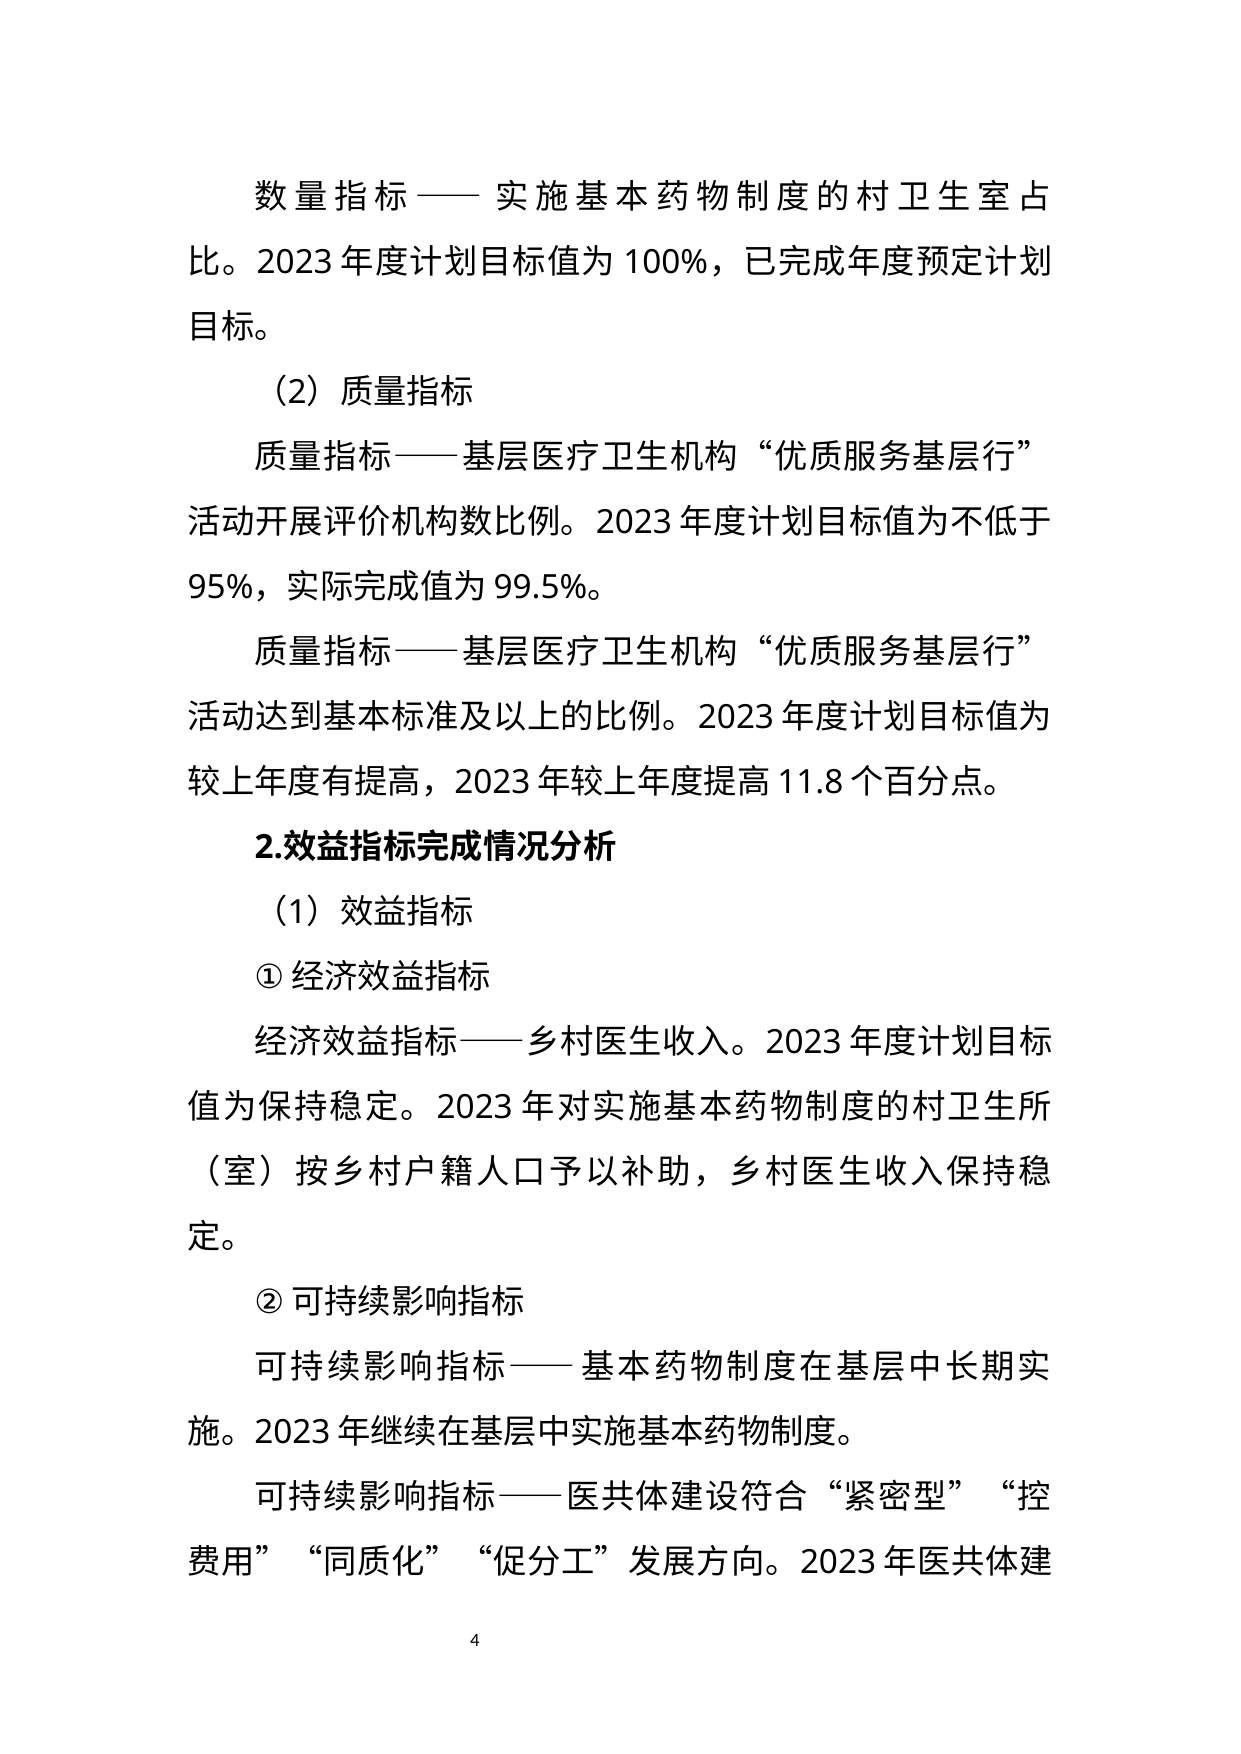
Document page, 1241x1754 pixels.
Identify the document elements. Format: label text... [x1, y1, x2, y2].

text （1）效益指标 [187, 877, 1053, 942]
text 经济效益指标——乡村医生收入。2023年度计划目标值为保持稳定。2023年对实施基本药物制度的村卫生所（室）按乡村户籍人口予以补助，乡村医生收入保持稳定。 [187, 1007, 1053, 1267]
text ②可持续影响指标 [187, 1267, 1053, 1332]
text ①经济效益指标 [187, 942, 1053, 1007]
text 2.效益指标完成情况分析 [187, 812, 1053, 877]
text 质量指标——基层医疗卫生机构“优质服务基层行”活动达到基本标准及以上的比例。2023年度计划目标值为较上年度有提高，2023年较上年度提高11.8个百分点。 [187, 617, 1053, 812]
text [187, 1462, 1053, 1592]
text 质量指标——基层医疗卫生机构“优质服务基层行”活动开展评价机构数比例。2023年度计划目标值为不低于95%，实际完成值为99.5%。 [187, 422, 1053, 617]
text 数量指标——实施基本药物制度的村卫生室占比。2023年度计划目标值为100%，已完成年度预定计划目标。 [187, 162, 1053, 357]
text （2）质量指标 [187, 357, 1053, 422]
text 可持续影响指标——基本药物制度在基层中长期实施。2023年继续在基层中实施基本药物制度。 [187, 1332, 1053, 1462]
